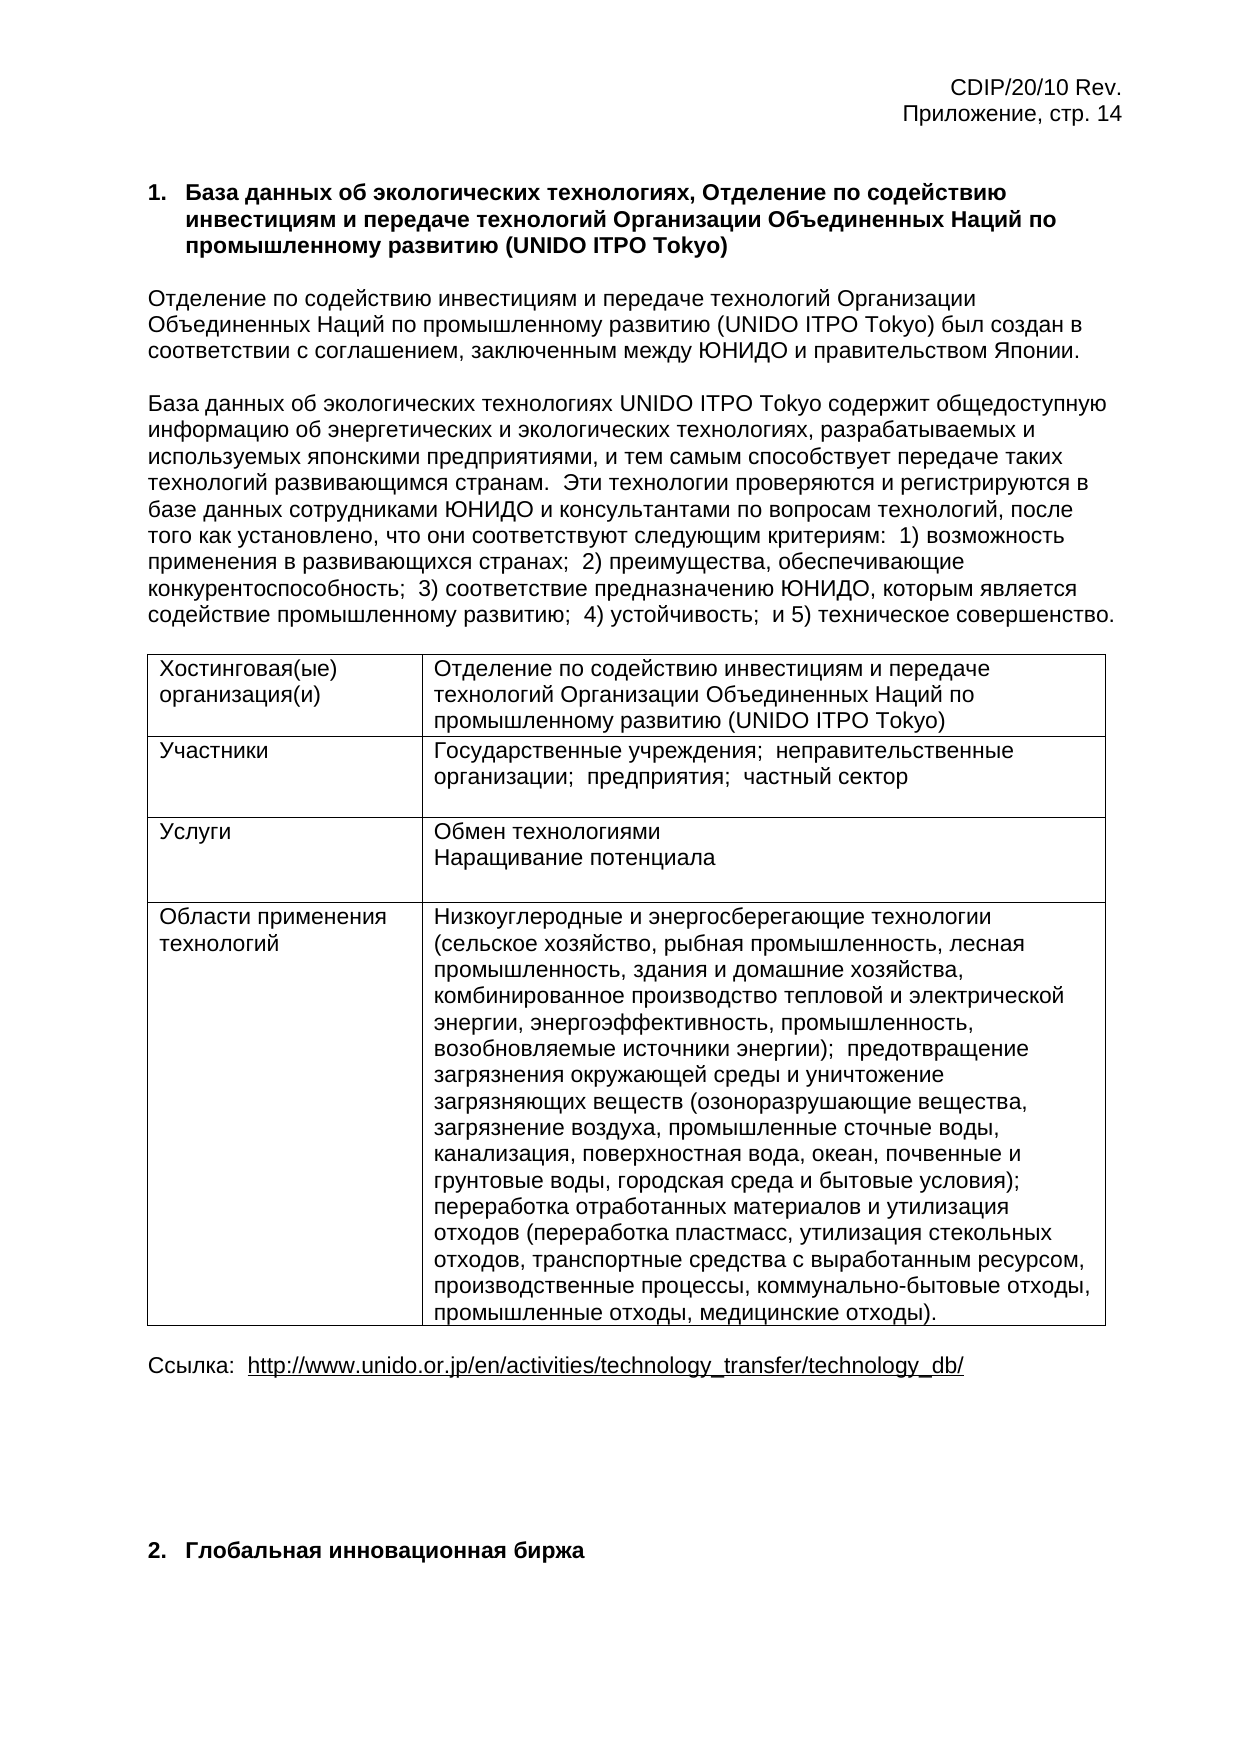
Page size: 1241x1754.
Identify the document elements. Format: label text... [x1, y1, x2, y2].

table_cell Участники [148, 737, 422, 817]
table_cell Государственные учреждения; неправительственные организации; предприятия; частный сектор [423, 737, 1105, 817]
table_cell Низкоуглеродные и энергосберегающие технологии (сельское хозяйство, рыбная промышленность, лесная промышленность, здания и домашние хозяйства, комбинированное производство тепловой и электрической энергии, энергоэффективность, промышленность, возобновляемые источники энергии); предотвращение загрязнения окружающей среды и уничтожение загрязняющих веществ (озоноразрушающие вещества, загрязнение воздуха, промышленные сточные воды, канализация, поверхностная вода, океан, почвенные и грунтовые воды, городская среда и бытовые условия); переработка отработанных материалов и утилизация отходов (переработка пластмасс, утилизация стекольных отходов, транспортные средства с выработанным ресурсом, производственные процессы, коммунально-бытовые отходы, промышленные отходы, медицинские отходы). [423, 903, 1105, 1325]
text База данных об экологических технологиях UNIDO ITPO Tokyo содержит общедоступную информацию об энергетических и экологических технологиях, разрабатываемых и используемых японскими предприятиями, и тем самым способствует передаче таких технологий развивающимся странам. Эти технологии проверяются и регистрируются в базе данных сотрудниками ЮНИДО и консультантами по вопросам технологий, после того как установлено, что они соответствуют следующим критериям: 1) возможность применения в развивающихся странах; 2) преимущества, обеспечивающие конкурентоспособность; 3) соответствие предназначению ЮНИДО, которым является содействие промышленному развитию; 4) устойчивость; и 5) техническое совершенство. [148, 390, 1122, 627]
table_header Хостинговая(ые) организация(и) [148, 655, 422, 736]
list Глобальная инновационная биржа [148, 1537, 1122, 1563]
table_cell Услуги [148, 818, 422, 902]
table_cell Области применения технологий [148, 903, 422, 1325]
table_header Отделение по содействию инвестициям и передаче технологий Организации Объединенных Наций по промышленному развитию (UNIDO ITPO Tokyo) [423, 655, 1105, 736]
text Ссылка: http://www.unido.or.jp/en/activities/technology_transfer/technology_db/ [148, 1352, 1122, 1378]
text Отделение по содействию инвестициям и передаче технологий Организации Объединенных Наций по промышленному развитию (UNIDO ITPO Tokyo) был создан в соответствии с соглашением, заключенным между ЮНИДО и правительством Японии. [148, 285, 1122, 364]
table_cell Обмен технологиями Наращивание потенциала [423, 818, 1105, 902]
list База данных об экологических технологиях, Отделение по содействию инвестициям и передаче технологий Организации Объединенных Наций по промышленному развитию (UNIDO ITPO Tokyo) [148, 179, 1122, 258]
